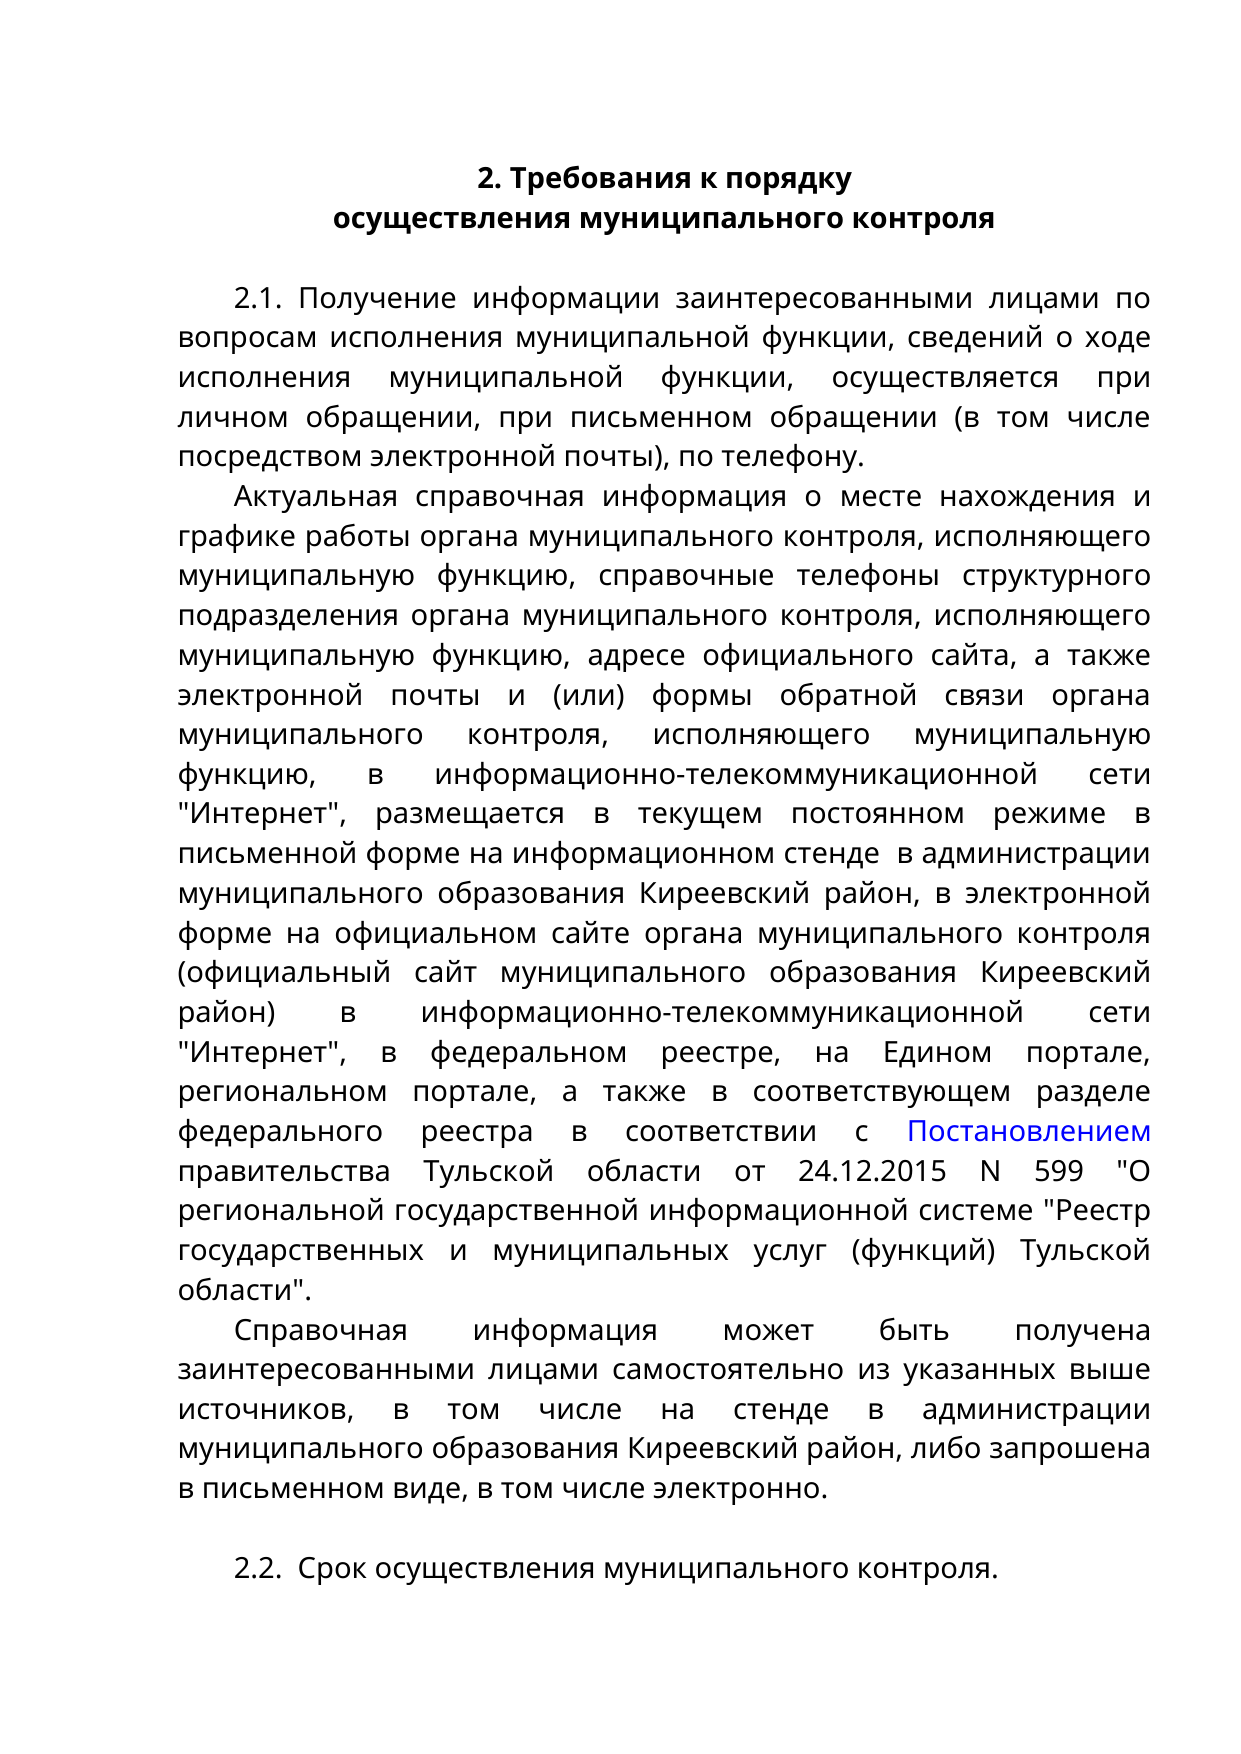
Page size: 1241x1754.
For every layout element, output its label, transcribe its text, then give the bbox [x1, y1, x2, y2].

text 2.1. Получение информации заинтересованными лицами по вопросам исполнения муниципальной функции, сведений о ходе исполнения муниципальной функции, осуществляется при личном обращении, при письменном обращении (в том числе посредством электронной почты), по телефону. [177, 277, 1152, 475]
text Актуальная справочная информация о месте нахождения и графике работы органа муниципального контроля, исполняющего муниципальную функцию, справочные телефоны структурного подразделения органа муниципального контроля, исполняющего муниципальную функцию, адресе официального сайта, а также электронной почты и (или) формы обратной связи органа муниципального контроля, исполняющего муниципальную функцию, в информационно-телекоммуникационной сети "Интернет", размещается в текущем постоянном режиме в письменной форме на информационном стенде в администрации муниципального образования Киреевский район, в электронной форме на официальном сайте органа муниципального контроля (официальный сайт муниципального образования Киреевский район) в информационно-телекоммуникационной сети "Интернет", в федеральном реестре, на Едином портале, региональном портале, а также в соответствующем разделе федерального реестра в соответствии с Постановлением правительства Тульской области от 24.12.2015 N 599 "О региональной государственной информационной системе "Реестр государственных и муниципальных услуг (функций) Тульской области". [177, 475, 1152, 1309]
text Справочная информация может быть получена заинтересованными лицами самостоятельно из указанных выше источников, в том числе на стенде в администрации муниципального образования Киреевский район, либо запрошена в письменном виде, в том числе электронно. [177, 1309, 1152, 1507]
text осуществления муниципального контроля [177, 197, 1152, 237]
text 2.2. Срок осуществления муниципального контроля. [177, 1547, 1152, 1587]
text 2. Требования к порядку [177, 158, 1152, 197]
